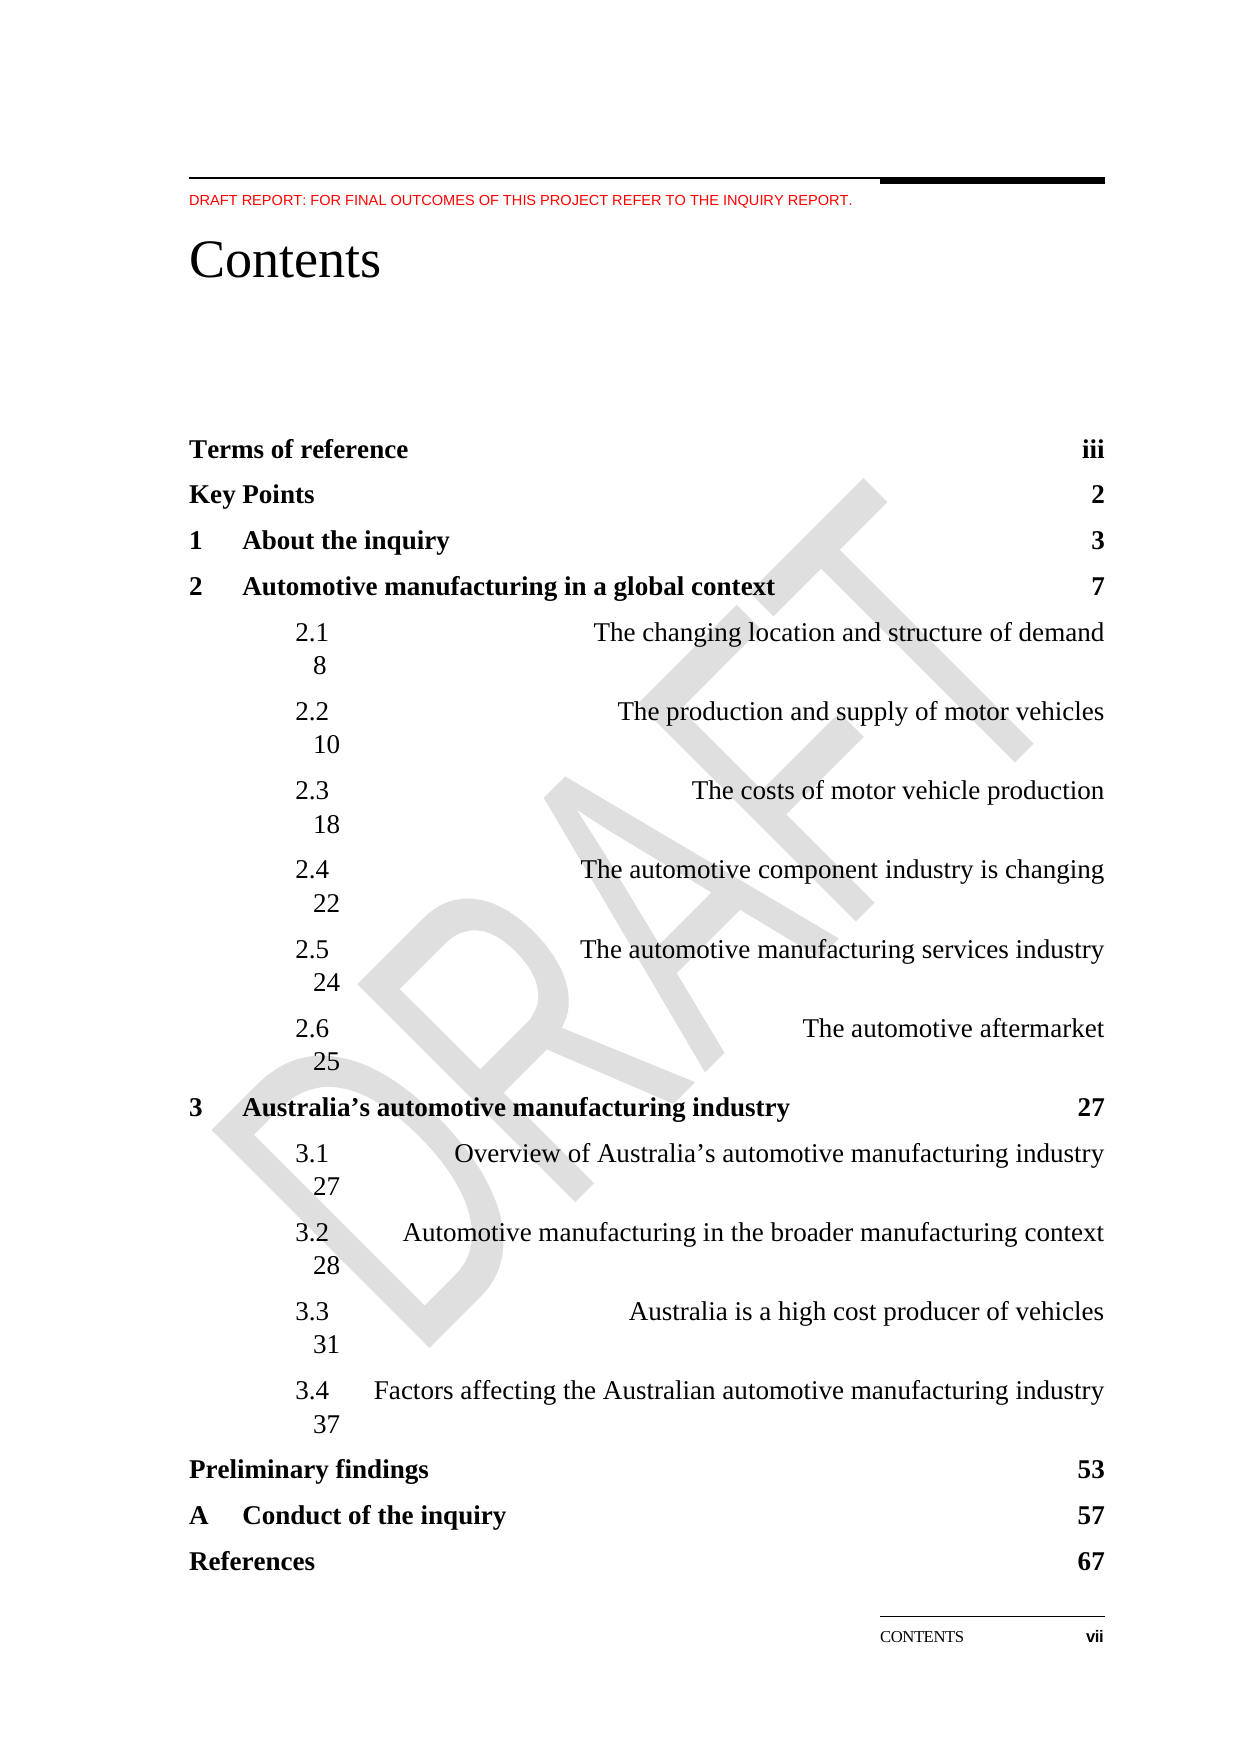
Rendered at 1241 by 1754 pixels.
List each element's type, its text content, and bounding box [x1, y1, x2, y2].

text 2.1 The changing location and structure of demand 8 [295, 615, 1104, 681]
text 2.5 The automotive manufacturing services industry 24 [295, 931, 1104, 998]
text Preliminary findings 53 [189, 1452, 1016, 1486]
text 3.4 Factors affecting the Australian automotive manufacturing industry 37 [295, 1373, 1104, 1440]
text 2.6 The automotive aftermarket 25 [295, 1011, 1104, 1077]
subtitle Contents [189, 227, 1104, 290]
text A Conduct of the inquiry 57 [189, 1498, 1016, 1531]
text 3.2 Automotive manufacturing in the broader manufacturing context 28 [295, 1215, 1104, 1281]
text 3.3 Australia is a high cost producer of vehicles 31 [295, 1294, 1104, 1361]
text Key Points 2 [189, 477, 1016, 511]
text 2.2 The production and supply of motor vehicles 10 [295, 694, 1104, 761]
text 1 About the inquiry 3 [189, 523, 1016, 556]
text 3.1 Overview of Australia’s automotive manufacturing industry 27 [295, 1136, 1104, 1202]
text Terms of reference iii [189, 431, 1016, 465]
text 2 Automotive manufacturing in a global context 7 [189, 569, 1016, 602]
text 3 Australia’s automotive manufacturing industry 27 [189, 1090, 1016, 1123]
text 2.3 The costs of motor vehicle production 18 [295, 773, 1104, 840]
text 2.4 The automotive component industry is changing 22 [295, 852, 1104, 919]
text References 67 [189, 1544, 1016, 1577]
